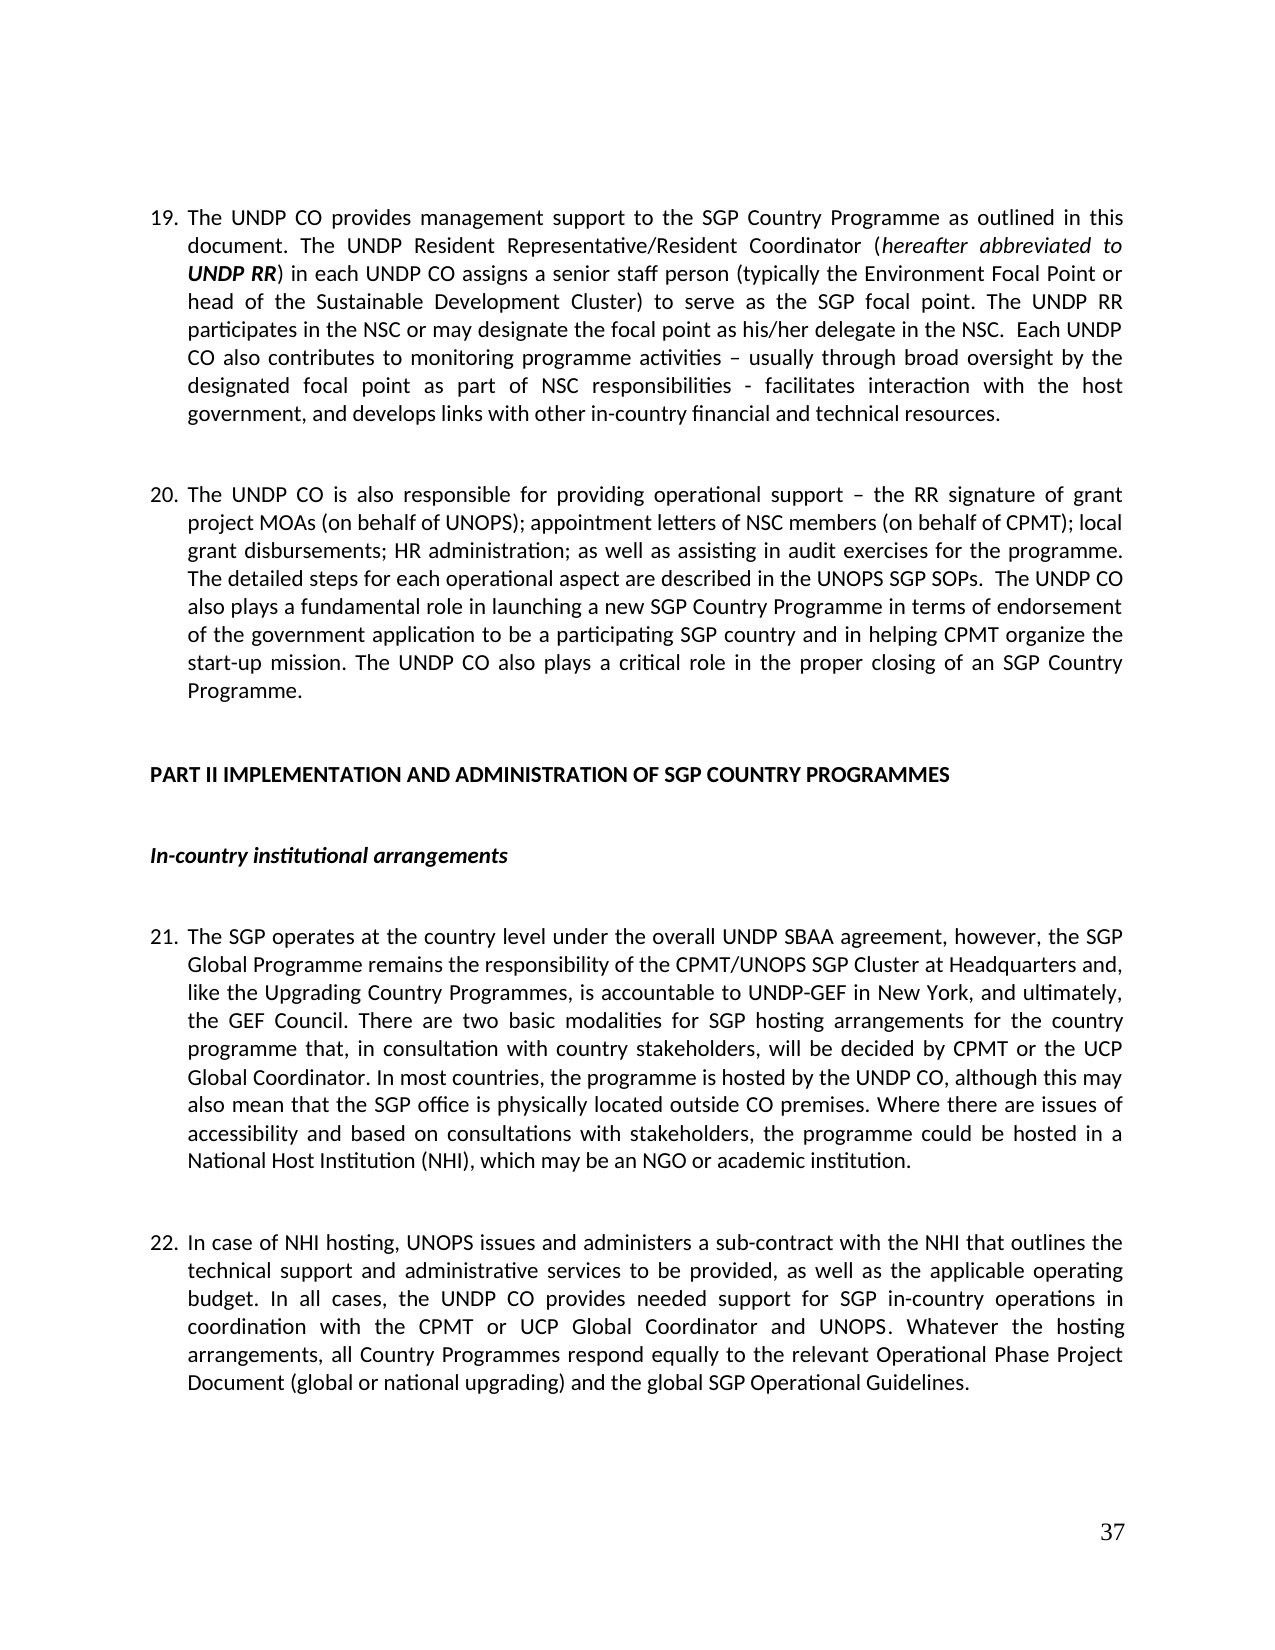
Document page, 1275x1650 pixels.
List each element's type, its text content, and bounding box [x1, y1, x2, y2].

list In case of NHI hosting, UNOPS issues and administers a sub-contract with the NHI that outlines the technical support and administrative services to be provided, as well as the applicable operating budget. In all cases, the UNDP CO provides needed support for SGP in-country operations in coordination with the CPMT or UCP Global Coordinator and UNOPS. Whatever the hosting arrangements, all Country Programmes respond equally to the relevant Operational Phase Project Document (global or national upgrading) and the global SGP Operational Guidelines. [150, 1228, 1125, 1396]
list The SGP operates at the country level under the overall UNDP SBAA agreement, however, the SGP Global Programme remains the responsibility of the CPMT/UNOPS SGP Cluster at Headquarters and, like the Upgrading Country Programmes, is accountable to UNDP-GEF in New York, and ultimately, the GEF Council. There are two basic modalities for SGP hosting arrangements for the country programme that, in consultation with country stakeholders, will be decided by CPMT or the UCP Global Coordinator. In most countries, the programme is hosted by the UNDP CO, although this may also mean that the SGP office is physically located outside CO premises. Where there are issues of accessibility and based on consultations with stakeholders, the programme could be hosted in a National Host Institution (NHI), which may be an NGO or academic institution. [150, 922, 1125, 1175]
list The UNDP CO provides management support to the SGP Country Programme as outlined in this document. The UNDP Resident Representative/Resident Coordinator (hereafter abbreviated to UNDP RR) in each UNDP CO assigns a senior staff person (typically the Environment Focal Point or head of the Sustainable Development Cluster) to serve as the SGP focal point. The UNDP RR participates in the NSC or may designate the focal point as his/her delegate in the NSC. Each UNDP CO also contributes to monitoring programme activities – usually through broad oversight by the designated focal point as part of NSC responsibilities - facilitates interaction with the host government, and develops links with other in-country financial and technical resources. [150, 203, 1125, 427]
text Part II Implementation and Administration of SGP Country Programmes [150, 760, 1125, 788]
list The UNDP CO is also responsible for providing operational support – the RR signature of grant project MOAs (on behalf of UNOPS); appointment letters of NSC members (on behalf of CPMT); local grant disbursements; HR administration; as well as assisting in audit exercises for the programme. The detailed steps for each operational aspect are described in the UNOPS SGP SOPs. The UNDP CO also plays a fundamental role in launching a new SGP Country Programme in terms of endorsement of the government application to be a participating SGP country and in helping CPMT organize the start-up mission. The UNDP CO also plays a critical role in the proper closing of an SGP Country Programme. [150, 480, 1125, 704]
text In-country institutional arrangements [150, 841, 1125, 869]
